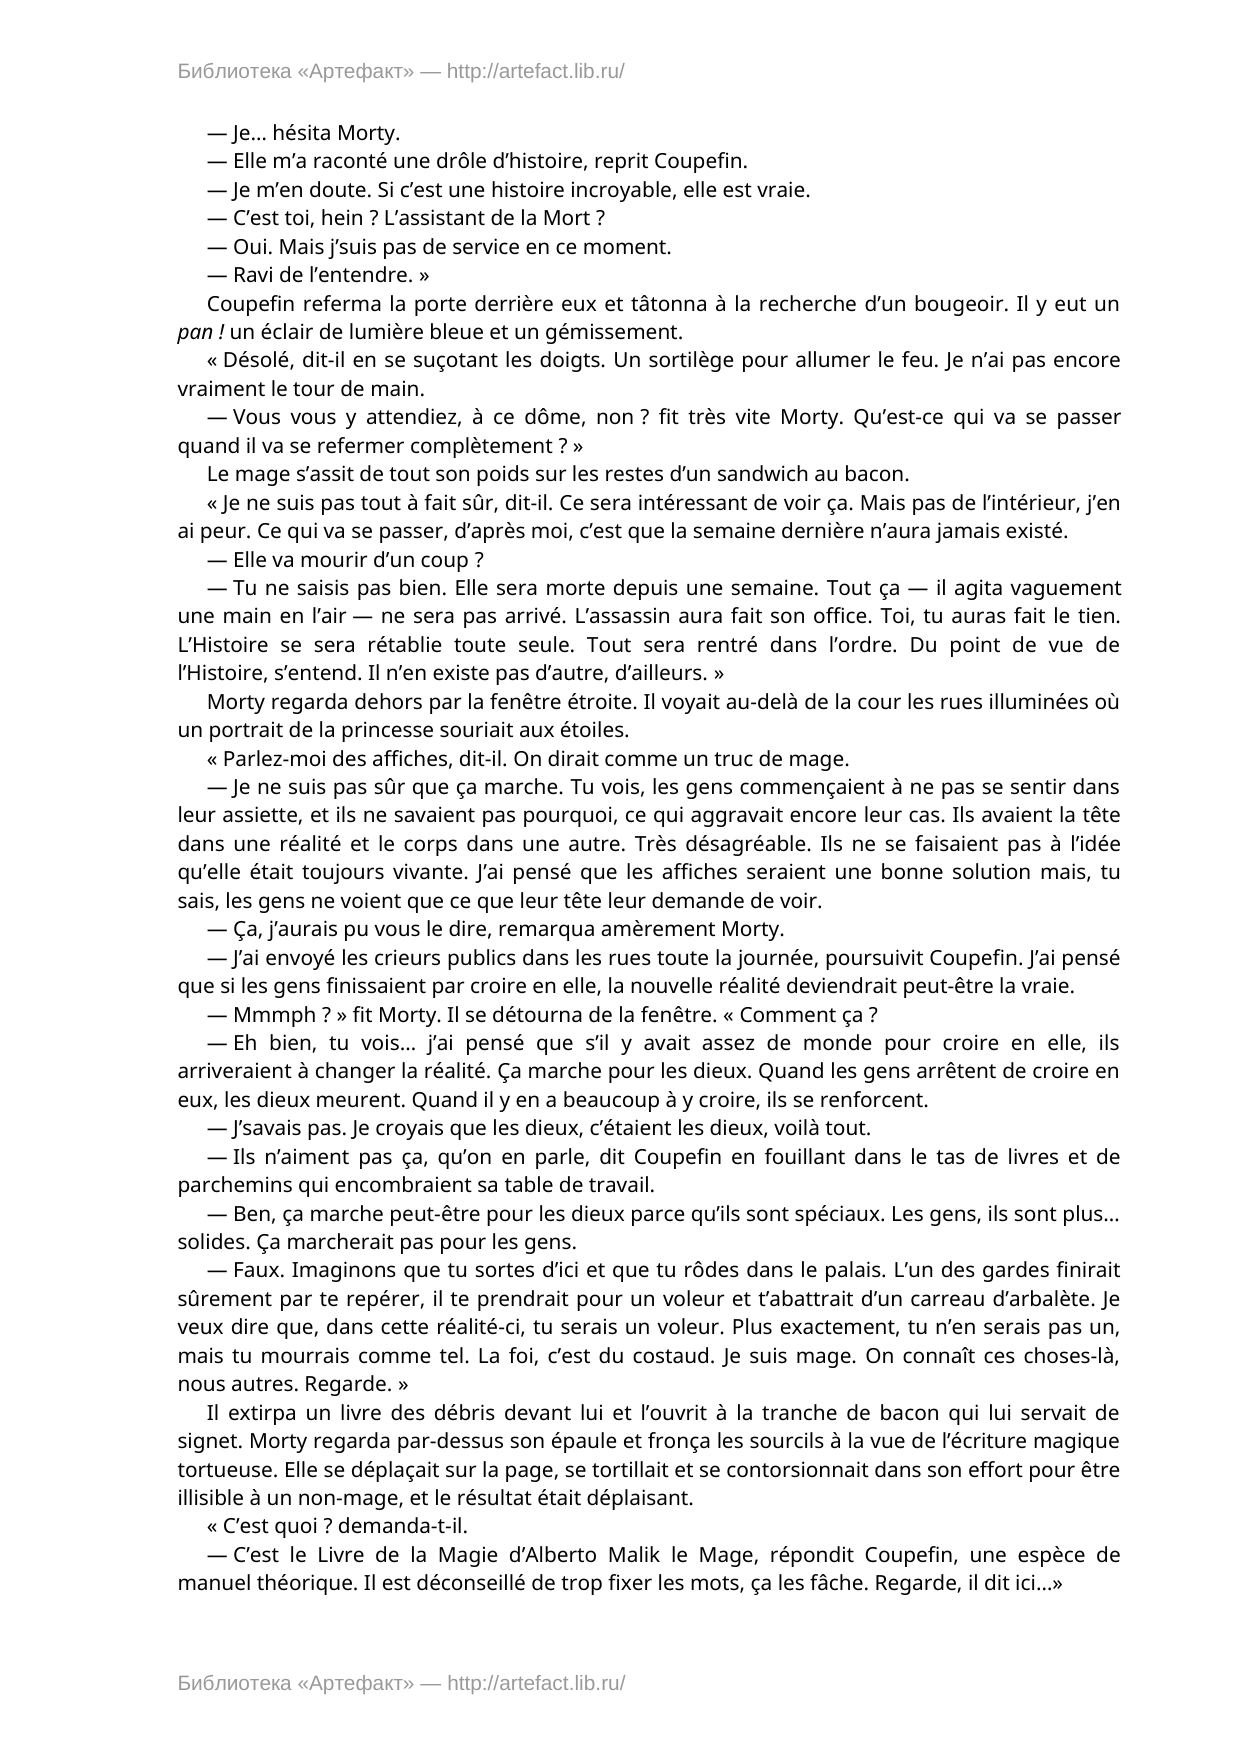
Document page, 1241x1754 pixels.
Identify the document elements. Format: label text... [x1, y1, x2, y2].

text « Parlez-moi des affiches, dit-il. On dirait comme un truc de mage. [177, 744, 1122, 772]
text « Désolé, dit-il en se suçotant les doigts. Un sortilège pour allumer le feu. Je n’ai pas encore vraiment le tour de main. [177, 346, 1122, 402]
text — Je ne suis pas sûr que ça marche. Tu vois, les gens commençaient à ne pas se sentir dans leur assiette, et ils ne savaient pas pourquoi, ce qui aggravait encore leur cas. Ils avaient la tête dans une réalité et le corps dans une autre. Très désagréable. Ils ne se faisaient pas à l’idée qu’elle était toujours vivante. J’ai pensé que les affiches seraient une bonne solution mais, tu sais, les gens ne voient que ce que leur tête leur demande de voir. [177, 772, 1122, 914]
text — Eh bien, tu vois… j’ai pensé que s’il y avait assez de monde pour croire en elle, ils arriveraient à changer la réalité. Ça marche pour les dieux. Quand les gens arrêtent de croire en eux, les dieux meurent. Quand il y en a beaucoup à y croire, ils se renforcent. [177, 1028, 1122, 1113]
text « Je ne suis pas tout à fait sûr, dit-il. Ce sera intéressant de voir ça. Mais pas de l’intérieur, j’en ai peur. Ce qui va se passer, d’après moi, c’est que la semaine dernière n’aura jamais existé. [177, 488, 1122, 545]
text — J’ai envoyé les crieurs publics dans les rues toute la journée, poursuivit Coupefin. J’ai pensé que si les gens finissaient par croire en elle, la nouvelle réalité deviendrait peut-être la vraie. [177, 943, 1122, 1000]
text Le mage s’assit de tout son poids sur les restes d’un sandwich au bacon. [177, 459, 1122, 488]
text — C’est le Livre de la Magie d’Alberto Malik le Mage, répondit Coupefin, une espèce de manuel théorique. Il est déconseillé de trop fixer les mots, ça les fâche. Regarde, il dit ici…» [177, 1540, 1122, 1597]
text — Vous vous y attendiez, à ce dôme, non ? fit très vite Morty. Qu’est-ce qui va se passer quand il va se refermer complètement ? » [177, 402, 1122, 459]
text — J’savais pas. Je croyais que les dieux, c’étaient les dieux, voilà tout. [177, 1113, 1122, 1142]
text — Elle va mourir d’un coup ? [177, 545, 1122, 573]
text — Ben, ça marche peut-être pour les dieux parce qu’ils sont spéciaux. Les gens, ils sont plus… solides. Ça marcherait pas pour les gens. [177, 1199, 1122, 1256]
text — C’est toi, hein ? L’assistant de la Mort ? [177, 203, 1122, 232]
text — Ils n’aiment pas ça, qu’on en parle, dit Coupefin en fouillant dans le tas de livres et de parchemins qui encombraient sa table de travail. [177, 1142, 1122, 1199]
text — Mmmph ? » fit Morty. Il se détourna de la fenêtre. « Comment ça ? [177, 1000, 1122, 1028]
text — Ça, j’aurais pu vous le dire, remarqua amèrement Morty. [177, 914, 1122, 943]
text Morty regarda dehors par la fenêtre étroite. Il voyait au-delà de la cour les rues illuminées où un portrait de la princesse souriait aux étoiles. [177, 687, 1122, 744]
text Coupefin referma la porte derrière eux et tâtonna à la recherche d’un bougeoir. Il y eut un pan ! un éclair de lumière bleue et un gémissement. [177, 289, 1122, 346]
text — Elle m’a raconté une drôle d’histoire, reprit Coupefin. [177, 147, 1122, 175]
text — Ravi de l’entendre. » [177, 260, 1122, 289]
text — Oui. Mais j’suis pas de service en ce moment. [177, 232, 1122, 260]
text — Je… hésita Morty. [177, 118, 1122, 147]
text — Faux. Imaginons que tu sortes d’ici et que tu rôdes dans le palais. L’un des gardes finirait sûrement par te repérer, il te prendrait pour un voleur et t’abattrait d’un carreau d’arbalète. Je veux dire que, dans cette réalité-ci, tu serais un voleur. Plus exactement, tu n’en serais pas un, mais tu mourrais comme tel. La foi, c’est du costaud. Je suis mage. On connaît ces choses-là, nous autres. Regarde. » [177, 1256, 1122, 1398]
text « C’est quoi ? demanda-t-il. [177, 1512, 1122, 1540]
text — Tu ne saisis pas bien. Elle sera morte depuis une semaine. Tout ça — il agita vaguement une main en l’air — ne sera pas arrivé. L’assassin aura fait son office. Toi, tu auras fait le tien. L’Histoire se sera rétablie toute seule. Tout sera rentré dans l’ordre. Du point de vue de l’Histoire, s’entend. Il n’en existe pas d’autre, d’ailleurs. » [177, 573, 1122, 687]
text Il extirpa un livre des débris devant lui et l’ouvrit à la tranche de bacon qui lui servait de signet. Morty regarda par-dessus son épaule et fronça les sourcils à la vue de l’écriture magique tortueuse. Elle se déplaçait sur la page, se tortillait et se contorsionnait dans son effort pour être illisible à un non-mage, et le résultat était déplaisant. [177, 1398, 1122, 1512]
text — Je m’en doute. Si c’est une histoire incroyable, elle est vraie. [177, 175, 1122, 203]
